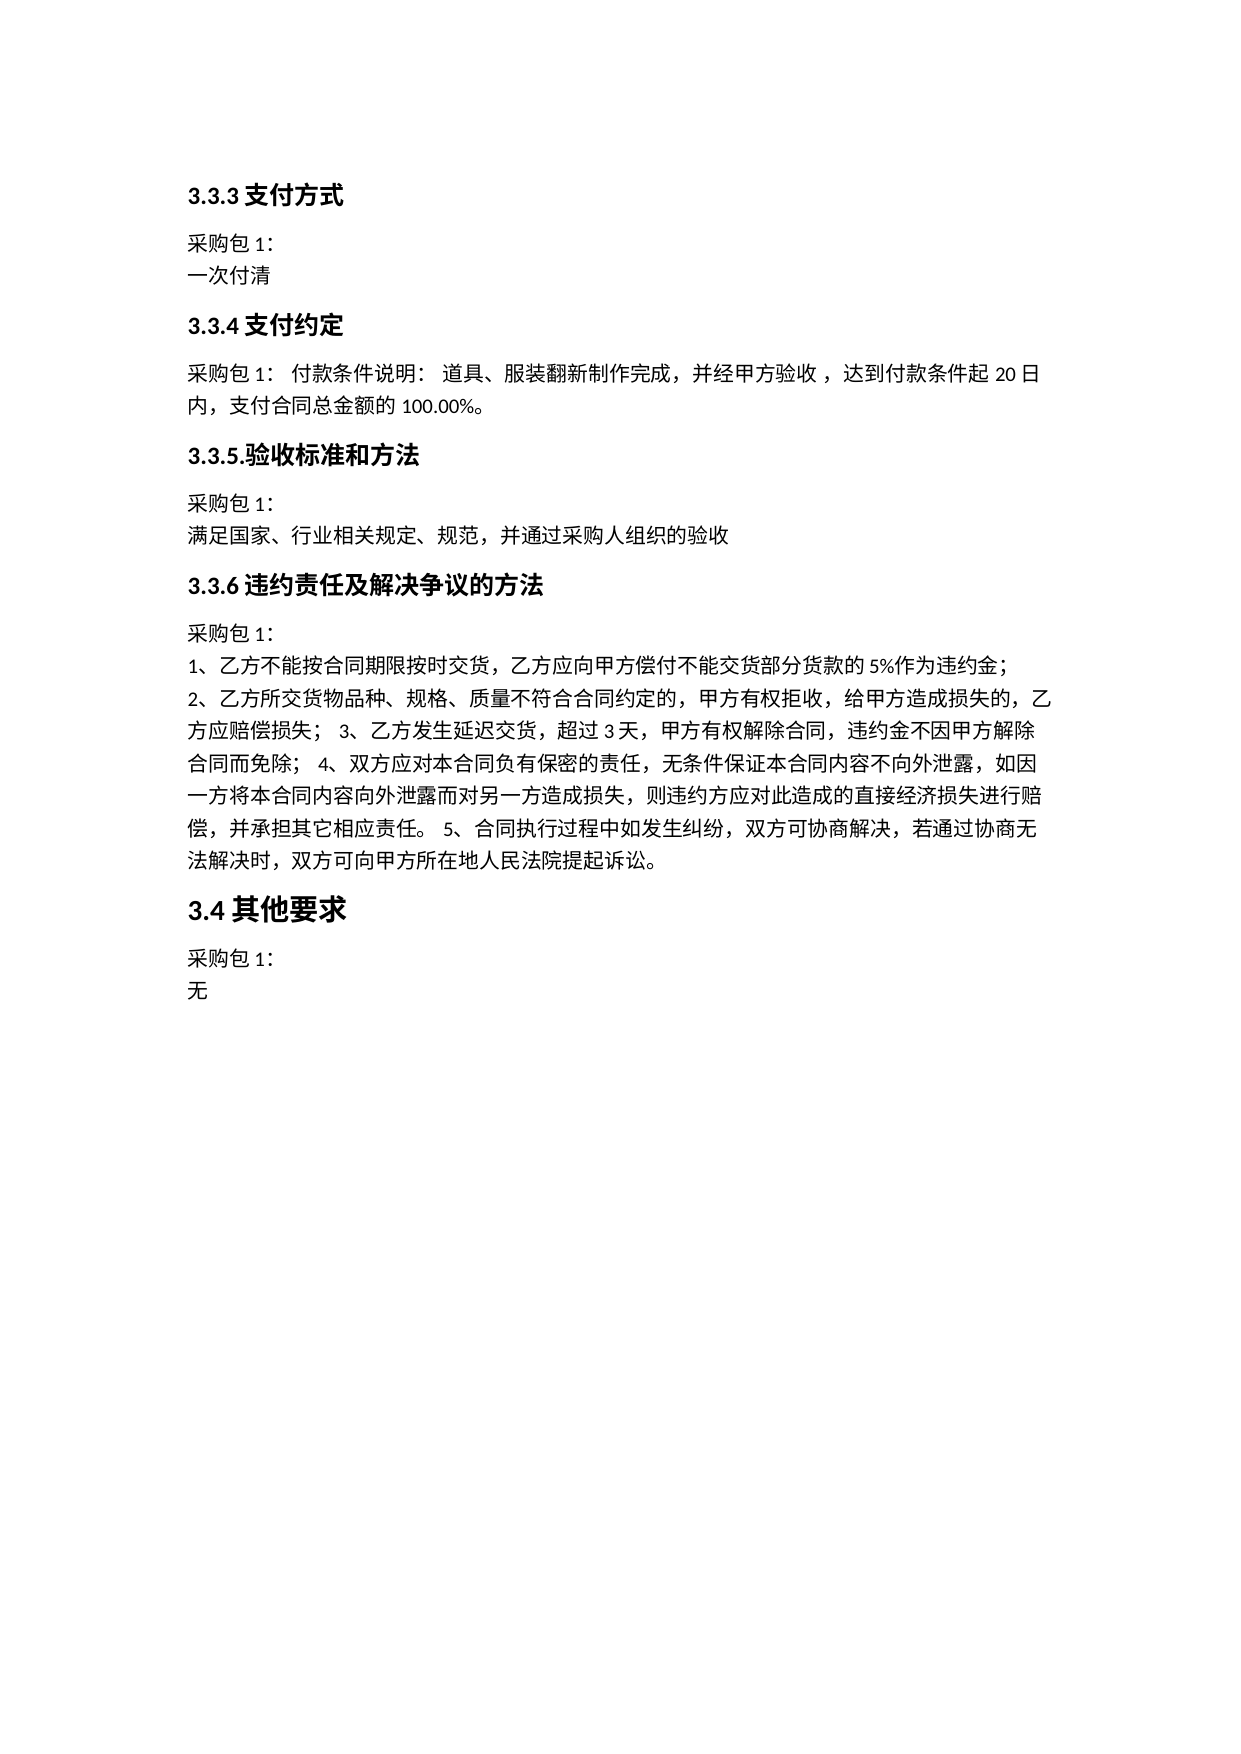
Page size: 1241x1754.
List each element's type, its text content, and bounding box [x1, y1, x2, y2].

text 3.3.3支付方式 [187, 162, 1053, 227]
text 采购包1： 付款条件说明： 道具、服装翻新制作完成，并经甲方验收 ，达到付款条件起 20 日内，支付合同总金额的 100.00%。 [187, 357, 1053, 422]
text 无 [187, 974, 1053, 1007]
text 一次付清 [187, 259, 1053, 292]
text 满足国家、行业相关规定、规范，并通过采购人组织的验收 [187, 519, 1053, 552]
text 1、乙方不能按合同期限按时交货，乙方应向甲方偿付不能交货部分货款的5%作为违约金； 2、乙方所交货物品种、规格、质量不符合合同约定的，甲方有权拒收，给甲方造成损失的，乙方应赔偿损失； 3、乙方发生延迟交货，超过3天，甲方有权解除合同，违约金不因甲方解除合同而免除； 4、双方应对本合同负有保密的责任，无条件保证本合同内容不向外泄露，如因一方将本合同内容向外泄露而对另一方造成损失，则违约方应对此造成的直接经济损失进行赔偿，并承担其它相应责任。 5、合同执行过程中如发生纠纷，双方可协商解决，若通过协商无法解决时，双方可向甲方所在地人民法院提起诉讼。 [187, 649, 1053, 877]
text 采购包1： [187, 617, 1053, 649]
text 3.4其他要求 [187, 877, 1053, 942]
text 采购包1： [187, 227, 1053, 259]
text 采购包1： [187, 487, 1053, 519]
text 3.3.6违约责任及解决争议的方法 [187, 552, 1053, 617]
text 3.3.4支付约定 [187, 292, 1053, 357]
text 采购包1： [187, 942, 1053, 974]
text 3.3.5.验收标准和方法 [187, 422, 1053, 487]
